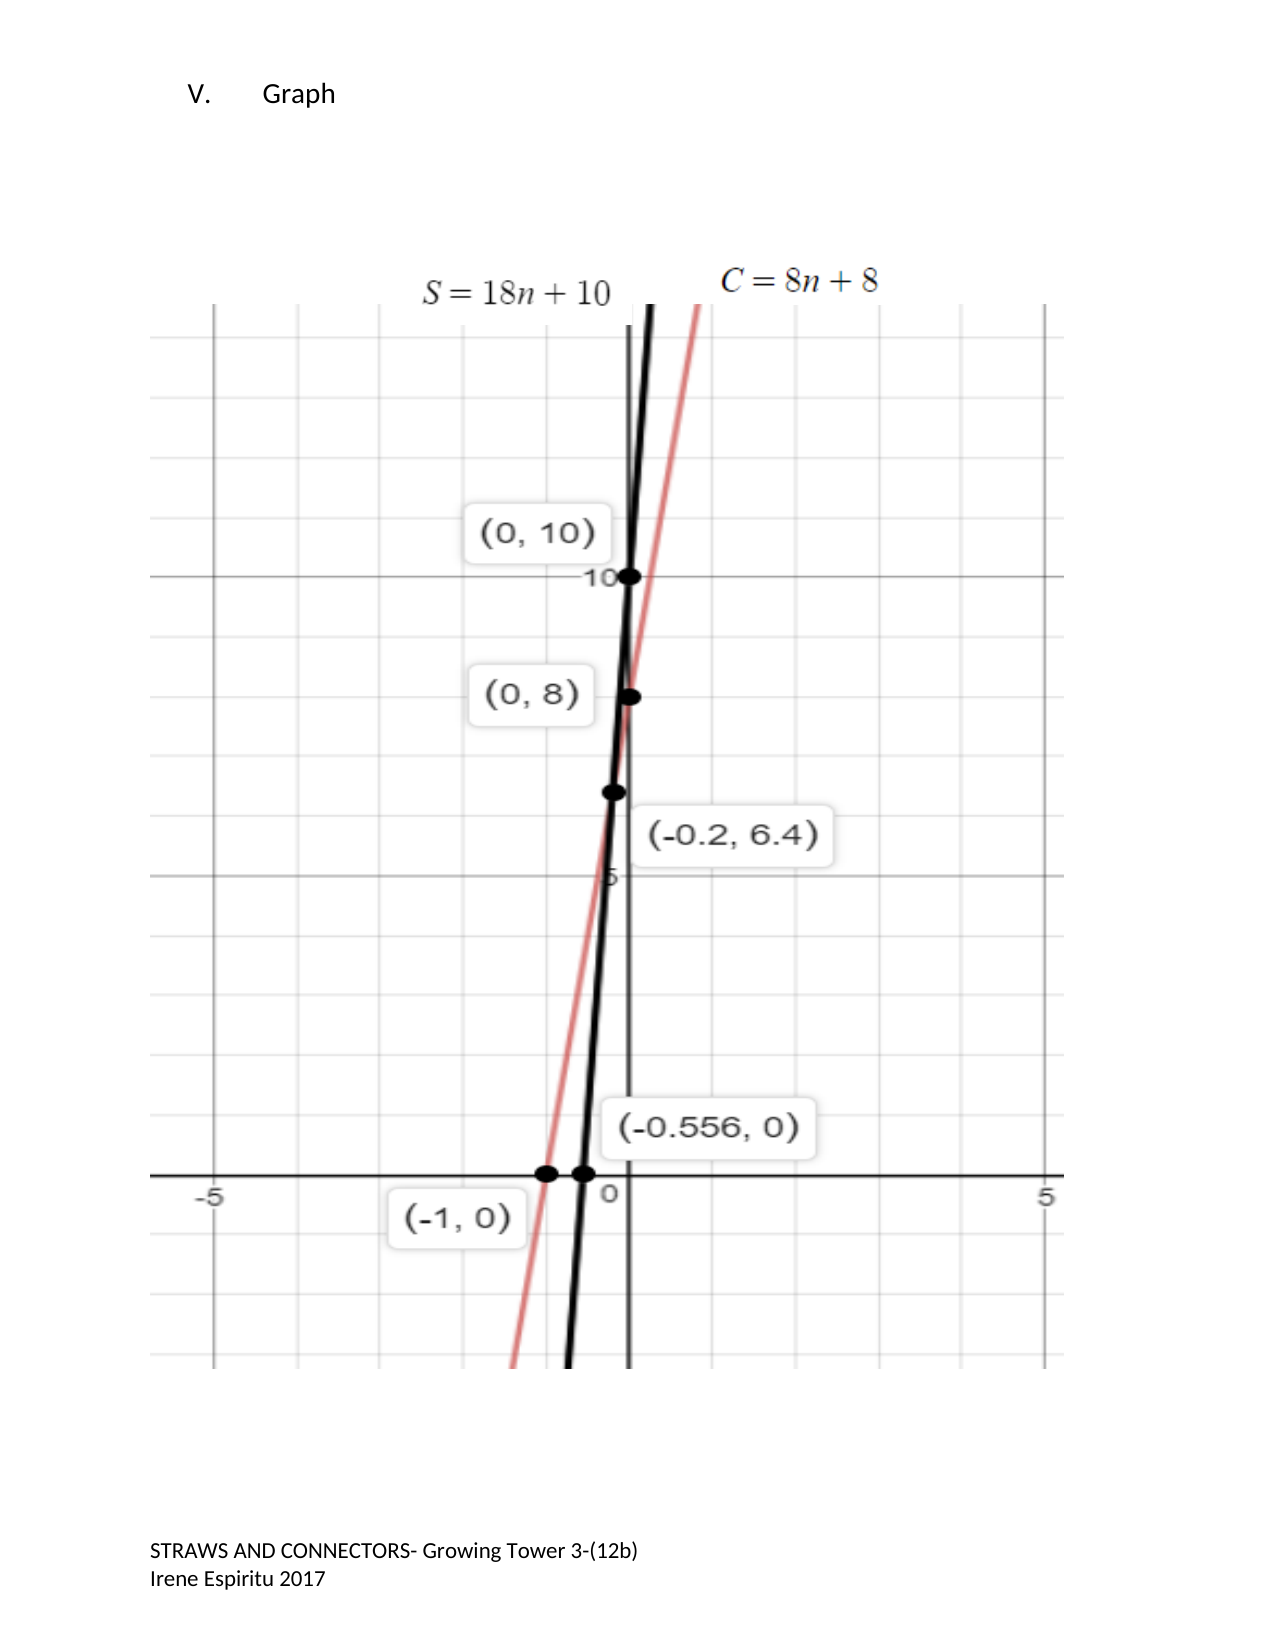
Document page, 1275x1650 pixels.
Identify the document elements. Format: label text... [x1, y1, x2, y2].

list Graph [187, 75, 1125, 111]
picture [150, 260, 1064, 1369]
